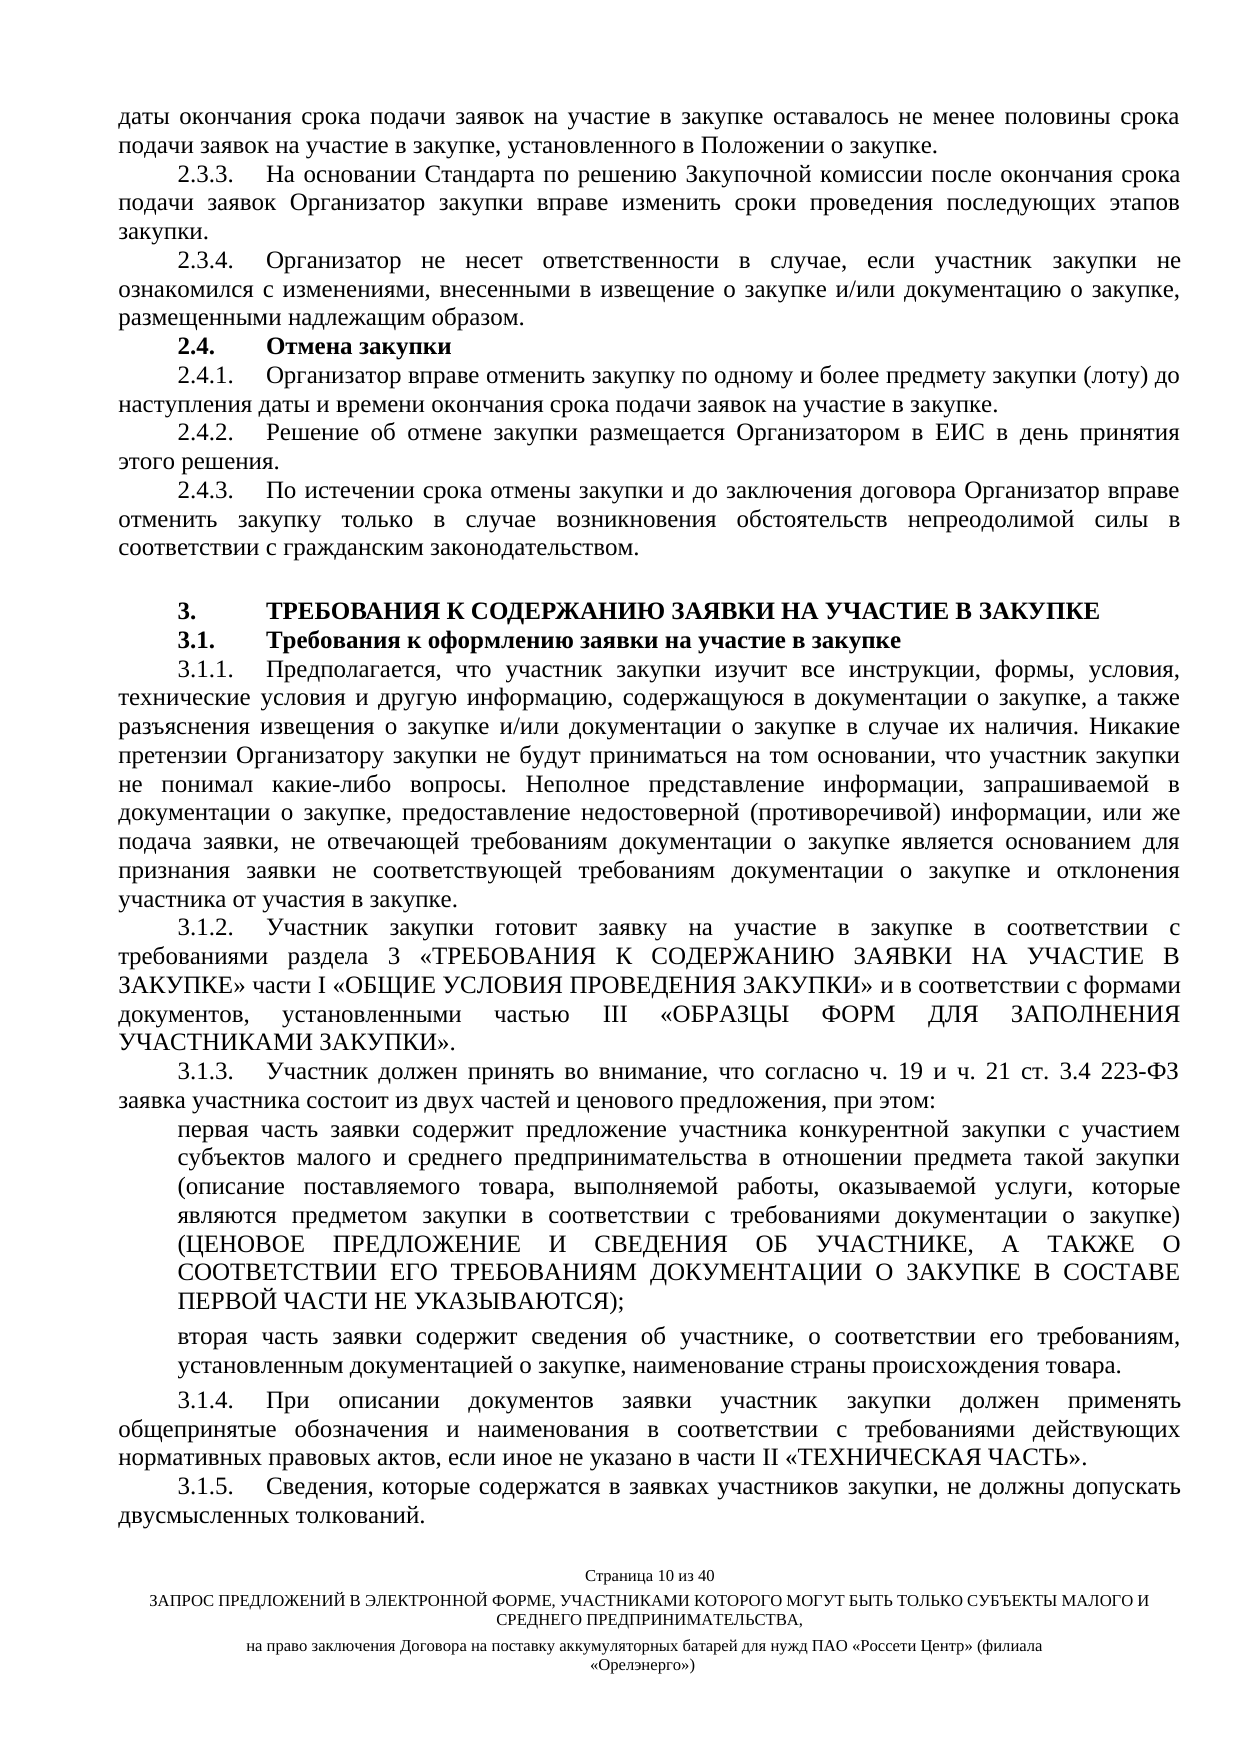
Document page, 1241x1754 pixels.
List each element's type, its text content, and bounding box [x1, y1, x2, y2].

subtitle По истечении срока отмены закупки и до заключения договора Организатор вправе отменить закупку только в случае возникновения обстоятельств непреодолимой силы в соответствии с гражданским законодательством. [118, 475, 1181, 561]
subtitle На основании Стандарта по решению Закупочной комиссии после окончания срока подачи заявок Организатор закупки вправе изменить сроки проведения последующих этапов закупки. [118, 159, 1181, 245]
subtitle Решение об отмене закупки размещается Организатором в ЕИС в день принятия этого решения. [118, 417, 1181, 475]
subtitle При описании документов заявки участник закупки должен применять общепринятые обозначения и наименования в соответствии с требованиями действующих нормативных правовых актов, если иное не указано в части II «ТЕХНИЧЕСКАЯ ЧАСТЬ». [118, 1385, 1181, 1471]
subtitle Требования к оформлению заявки на участие в закупке [118, 625, 1181, 654]
subtitle ТРЕБОВАНИЯ К СОДЕРЖАНИЮ ЗАЯВКИ НА УЧАСТИЕ В ЗАКУПКЕ [118, 596, 1181, 625]
subtitle Организатор вправе отменить закупку по одному и более предмету закупки (лоту) до наступления даты и времени окончания срока подачи заявок на участие в закупке. [118, 360, 1181, 417]
subtitle Организатор не несет ответственности в случае, если участник закупки не ознакомился с изменениями, внесенными в извещение о закупке и/или документацию о закупке, размещенными надлежащим образом. [118, 245, 1181, 331]
subtitle Отмена закупки [118, 331, 1181, 360]
text вторая часть заявки содержит сведения об участнике, о соответствии его требованиям, установленным документацией о закупке, наименование страны происхождения товара. [177, 1321, 1181, 1379]
subtitle Сведения, которые содержатся в заявках участников закупки, не должны допускать двусмысленных толкований. [118, 1471, 1181, 1529]
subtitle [118, 101, 1181, 159]
text первая часть заявки содержит предложение участника конкурентной закупки с участием субъектов малого и среднего предпринимательства в отношении предмета такой закупки (описание поставляемого товара, выполняемой работы, оказываемой услуги, которые являются предметом закупки в соответствии с требованиями документации о закупке) (ЦЕНОВОЕ ПРЕДЛОЖЕНИЕ И СВЕДЕНИЯ ОБ УЧАСТНИКЕ, А ТАКЖЕ О СООТВЕТСТВИИ ЕГО ТРЕБОВАНИЯМ ДОКУМЕНТАЦИИ О ЗАКУПКЕ В СОСТАВЕ ПЕРВОЙ ЧАСТИ НЕ УКАЗЫВАЮТСЯ); [177, 1114, 1181, 1315]
subtitle Участник закупки готовит заявку на участие в закупке в соответствии с требованиями раздела 3 «ТРЕБОВАНИЯ К СОДЕРЖАНИЮ ЗАЯВКИ НА УЧАСТИЕ В ЗАКУПКЕ» части I «ОБЩИЕ УСЛОВИЯ ПРОВЕДЕНИЯ ЗАКУПКИ» и в соответствии с формами документов, установленными частью III «ОБРАЗЦЫ ФОРМ ДЛЯ ЗАПОЛНЕНИЯ УЧАСТНИКАМИ ЗАКУПКИ». [118, 912, 1181, 1056]
subtitle Участник должен принять во внимание, что согласно ч. 19 и ч. 21 ст. 3.4 223-ФЗ заявка участника состоит из двух частей и ценового предложения, при этом: [118, 1056, 1181, 1114]
subtitle Предполагается, что участник закупки изучит все инструкции, формы, условия, технические условия и другую информацию, содержащуюся в документации о закупке, а также разъяснения извещения о закупке и/или документации о закупке в случае их наличия. Никакие претензии Организатору закупки не будут приниматься на том основании, что участник закупки не понимал какие-либо вопросы. Неполное представление информации, запрашиваемой в документации о закупке, предоставление недостоверной (противоречивой) информации, или же подача заявки, не отвечающей требованиям документации о закупке является основанием для признания заявки не соответствующей требованиям документации о закупке и отклонения участника от участия в закупке. [118, 654, 1181, 912]
